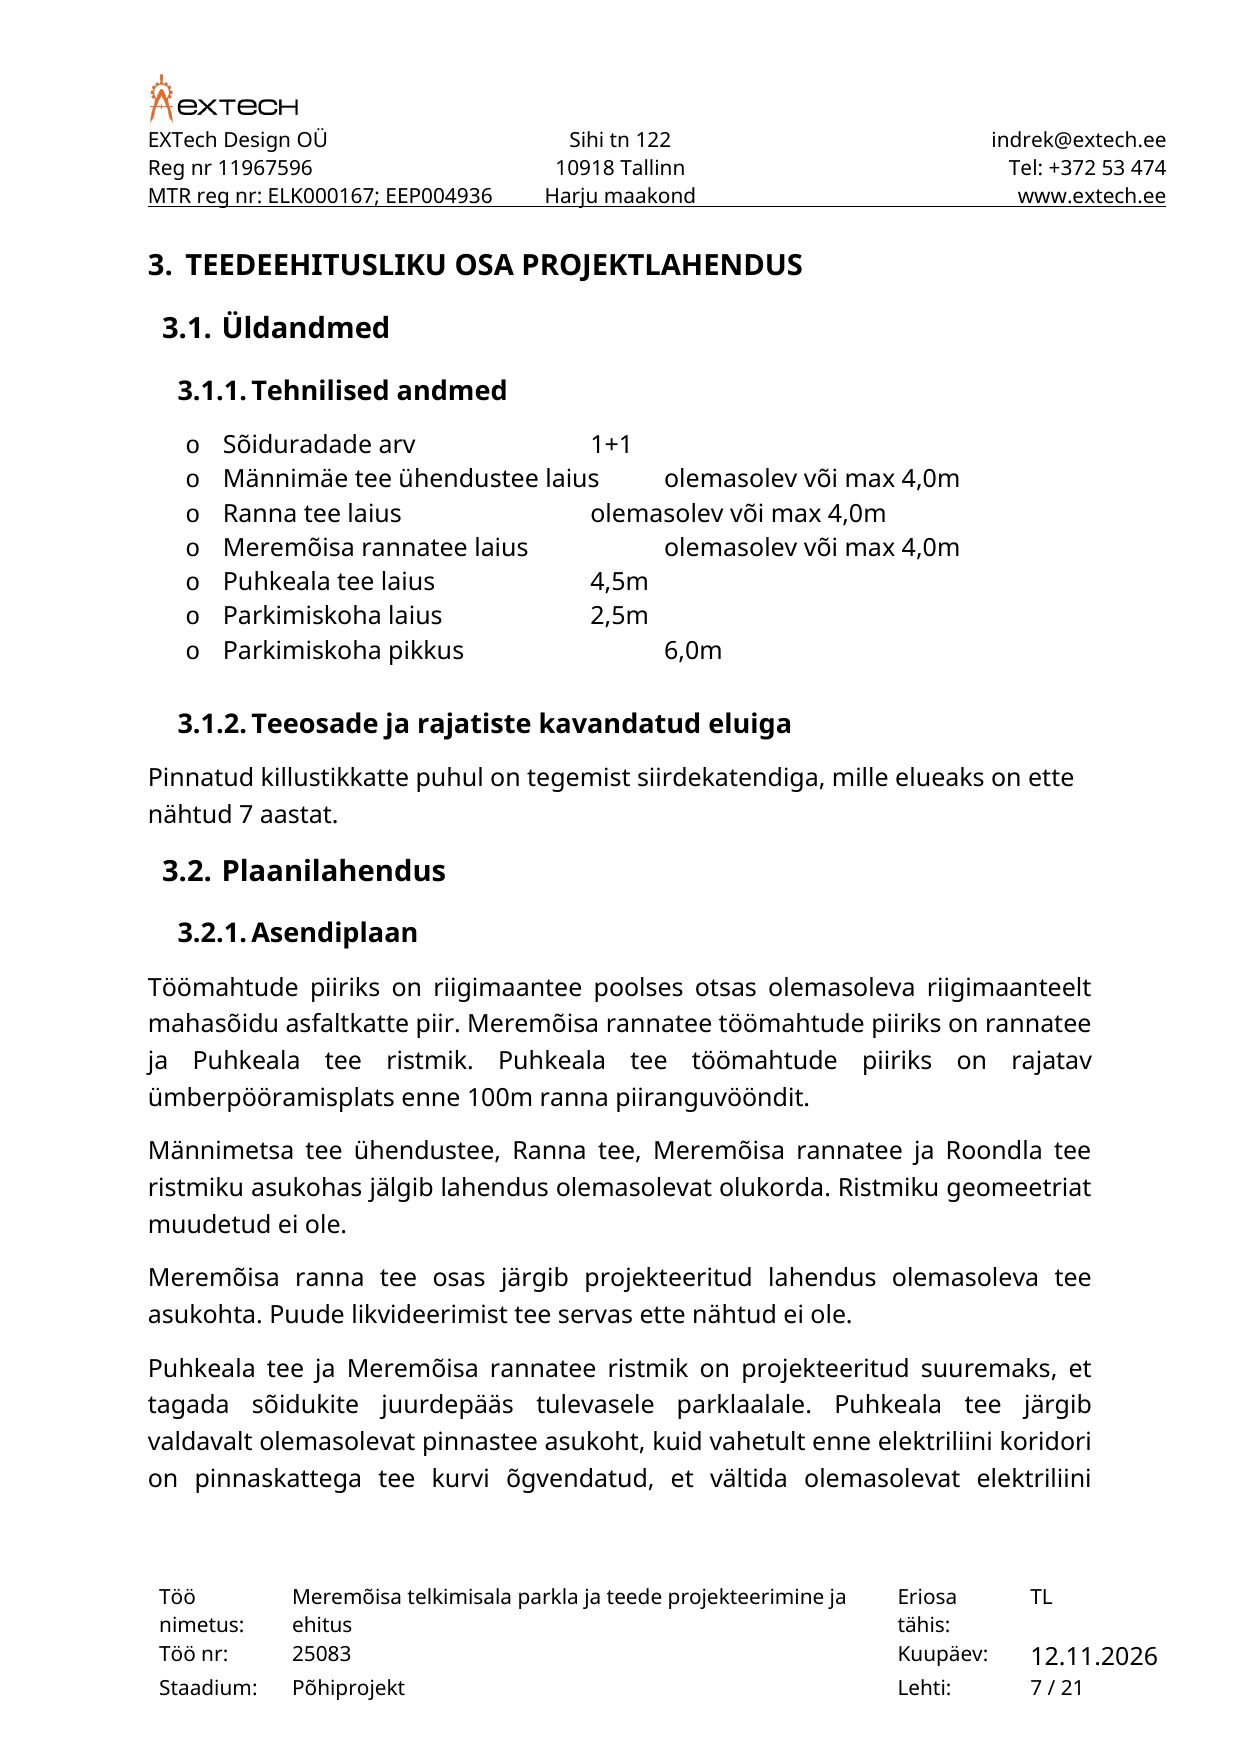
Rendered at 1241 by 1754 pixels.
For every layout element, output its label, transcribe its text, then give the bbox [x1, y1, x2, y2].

text Pinnatud killustikkatte puhul on tegemist siirdekatendiga, mille elueaks on ette nähtud 7 aastat. [148, 760, 1093, 831]
text Meremõisa ranna tee osas järgib projekteeritud lahendus olemasoleva tee asukohta. Puude likvideerimist tee servas ette nähtud ei ole. [148, 1260, 1093, 1331]
list Parkimiskoha pikkus 6,0m [185, 632, 1093, 667]
subtitle Tehnilised andmed [177, 371, 1093, 408]
picture [147, 73, 300, 125]
list Puhkeala tee laius 4,5m [185, 564, 1093, 598]
list Männimäe tee ühendustee laius olemasolev või max 4,0m [185, 461, 1093, 495]
list Parkimiskoha laius 2,5m [185, 598, 1093, 632]
subtitle Teeosade ja rajatiste kavandatud eluiga [177, 705, 1093, 742]
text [148, 1350, 1093, 1494]
subtitle TEEDEEHITUSLIKU OSA PROJEKTLAHENDUS [148, 244, 1093, 284]
subtitle Üldandmed [162, 308, 1093, 347]
subtitle Asendiplaan [177, 914, 1093, 951]
text Männimetsa tee ühendustee, Ranna tee, Meremõisa rannatee ja Roondla tee ristmiku asukohas jälgib lahendus olemasolevat olukorda. Ristmiku geomeetriat muudetud ei ole. [148, 1133, 1093, 1241]
list Meremõisa rannatee laius olemasolev või max 4,0m [185, 529, 1093, 564]
list Ranna tee laius olemasolev või max 4,0m [185, 495, 1093, 529]
text Töömahtude piiriks on riigimaantee poolses otsas olemasoleva riigimaanteelt mahasõidu asfaltkatte piir. Meremõisa rannatee töömahtude piiriks on rannatee ja Puhkeala tee ristmik. Puhkeala tee töömahtude piiriks on rajatav ümberpööramisplats enne 100m ranna piiranguvööndit. [148, 969, 1093, 1114]
subtitle Plaanilahendus [162, 850, 1093, 890]
list Sõiduradade arv 1+1 [185, 427, 1093, 461]
